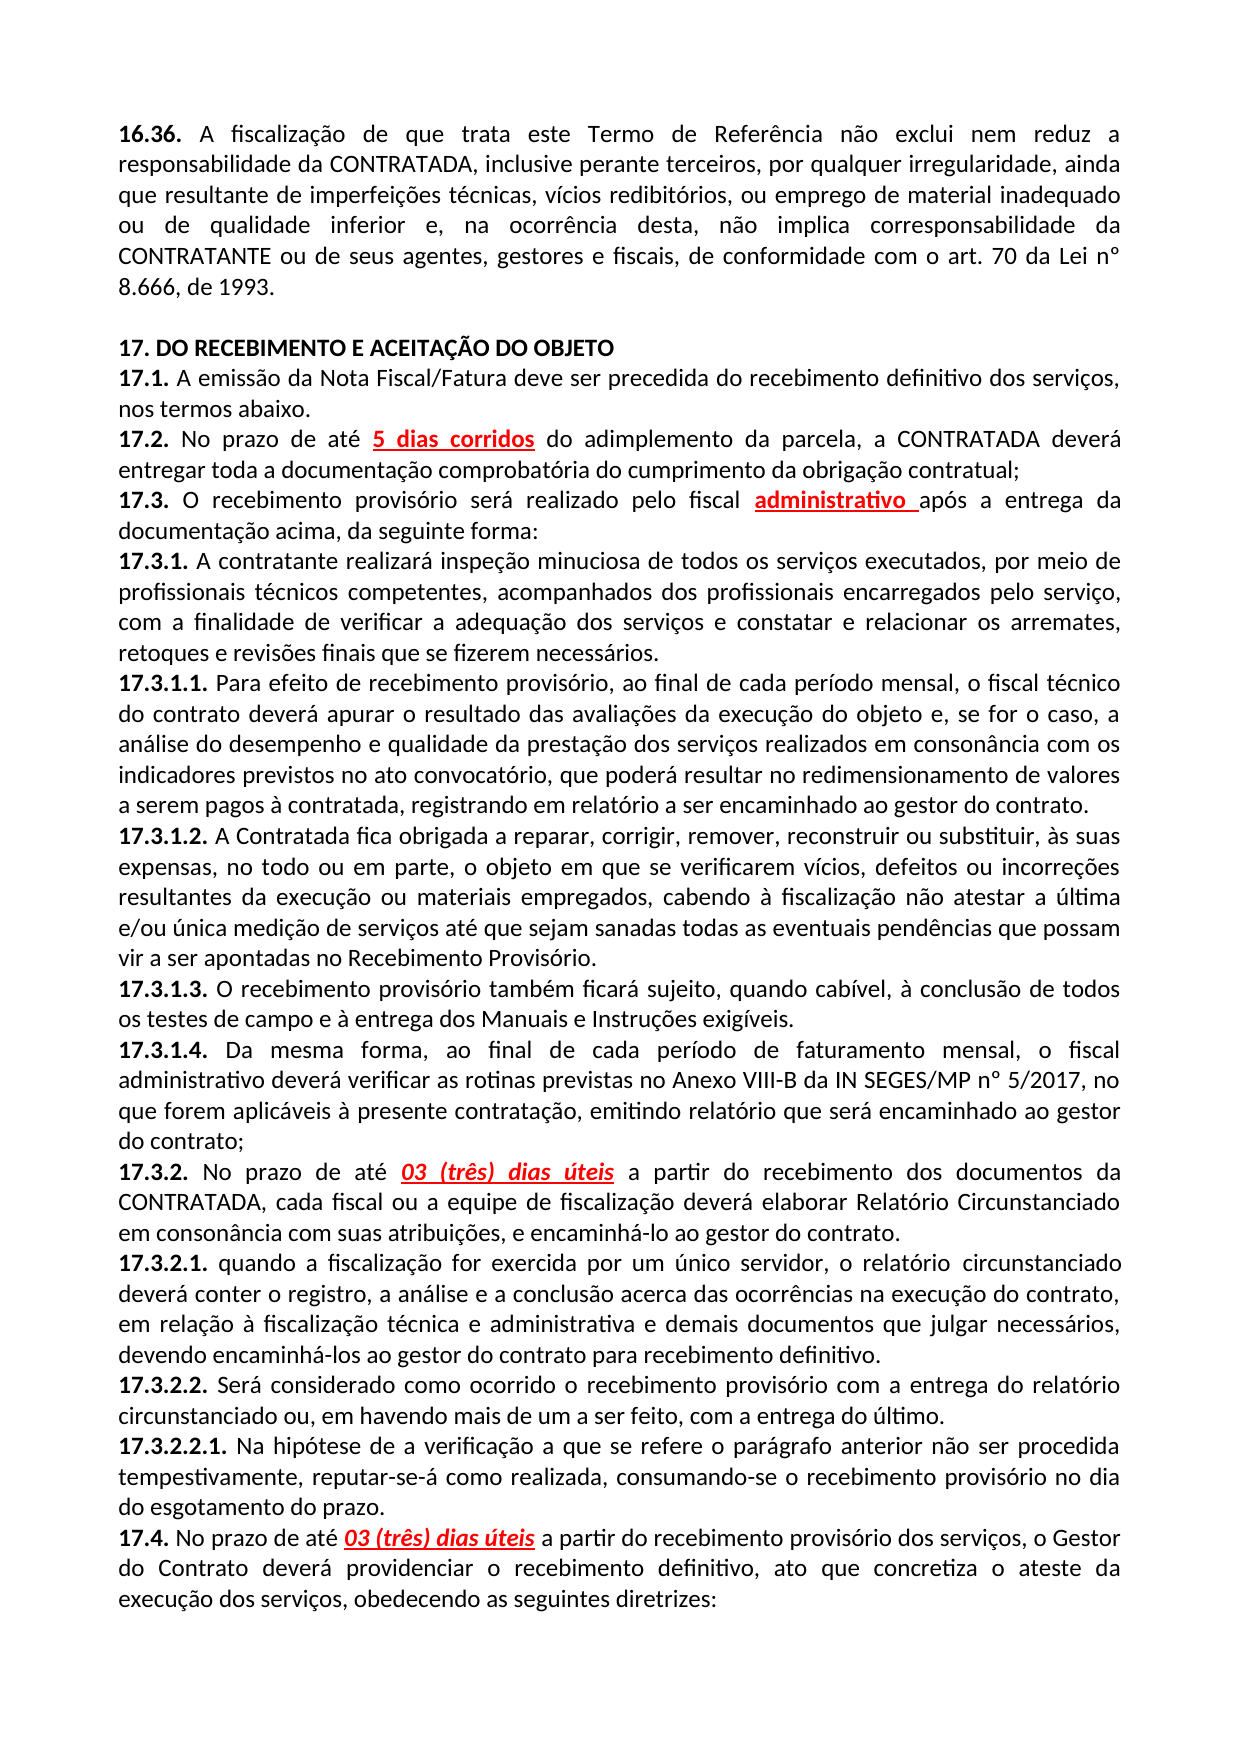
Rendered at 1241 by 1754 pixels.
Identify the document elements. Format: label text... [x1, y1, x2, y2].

text 17.2. No prazo de até 5 dias corridos do adimplemento da parcela, a CONTRATADA deverá entregar toda a documentação comprobatória do cumprimento da obrigação contratual; [118, 423, 1122, 484]
text 17.3. O recebimento provisório será realizado pelo fiscal administrativo após a entrega da documentação acima, da seguinte forma: [118, 484, 1122, 545]
text 17.3.1.4. Da mesma forma, ao final de cada período de faturamento mensal, o fiscal administrativo deverá verificar as rotinas previstas no Anexo VIII-B da IN SEGES/MP nº 5/2017, no que forem aplicáveis à presente contratação, emitindo relatório que será encaminhado ao gestor do contrato; [118, 1034, 1122, 1156]
text 17.3.2.2. Será considerado como ocorrido o recebimento provisório com a entrega do relatório circunstanciado ou, em havendo mais de um a ser feito, com a entrega do último. [118, 1369, 1122, 1431]
text 17.3.2.1. quando a fiscalização for exercida por um único servidor, o relatório circunstanciado deverá conter o registro, a análise e a conclusão acerca das ocorrências na execução do contrato, em relação à fiscalização técnica e administrativa e demais documentos que julgar necessários, devendo encaminhá-los ao gestor do contrato para recebimento definitivo. [118, 1247, 1122, 1369]
text 17.4. No prazo de até 03 (três) dias úteis a partir do recebimento provisório dos serviços, o Gestor do Contrato deverá providenciar o recebimento definitivo, ato que concretiza o ateste da execução dos serviços, obedecendo as seguintes diretrizes: [118, 1522, 1122, 1614]
text 17.3.1.1. Para efeito de recebimento provisório, ao final de cada período mensal, o fiscal técnico do contrato deverá apurar o resultado das avaliações da execução do objeto e, se for o caso, a análise do desempenho e qualidade da prestação dos serviços realizados em consonância com os indicadores previstos no ato convocatório, que poderá resultar no redimensionamento de valores a serem pagos à contratada, registrando em relatório a ser encaminhado ao gestor do contrato. [118, 667, 1122, 698]
text 17.3.2.2.1. Na hipótese de a verificação a que se refere o parágrafo anterior não ser procedida tempestivamente, reputar-se-á como realizada, consumando-se o recebimento provisório no dia do esgotamento do prazo. [118, 1431, 1122, 1522]
text 17.3.2. No prazo de até 03 (três) dias úteis a partir do recebimento dos documentos da CONTRATADA, cada fiscal ou a equipe de fiscalização deverá elaborar Relatório Circunstanciado em consonância com suas atribuições, e encaminhá-lo ao gestor do contrato. [118, 1156, 1122, 1247]
text 17.1. A emissão da Nota Fiscal/Fatura deve ser precedida do recebimento definitivo dos serviços, nos termos abaixo. [118, 362, 1122, 423]
list 17. DO RECEBIMENTO E ACEITAÇÃO DO OBJETO [118, 332, 1122, 362]
text 17.3.1.2. A Contratada fica obrigada a reparar, corrigir, remover, reconstruir ou substituir, às suas expensas, no todo ou em parte, o objeto em que se verificarem vícios, defeitos ou incorreções resultantes da execução ou materiais empregados, cabendo à fiscalização não atestar a última e/ou única medição de serviços até que sejam sanadas todas as eventuais pendências que possam vir a ser apontadas no Recebimento Provisório. [118, 820, 1122, 973]
text 17.3.1. A contratante realizará inspeção minuciosa de todos os serviços executados, por meio de profissionais técnicos competentes, acompanhados dos profissionais encarregados pelo serviço, com a finalidade de verificar a adequação dos serviços e constatar e relacionar os arremates, retoques e revisões finais que se fizerem necessários. [118, 545, 1122, 667]
text 17.3.1.1. Para efeito de recebimento provisório, ao final de cada período mensal, o fiscal técnico do contrato deverá apurar o resultado das avaliações da execução do objeto e, se for o caso, a análise do desempenho e qualidade da prestação dos serviços realizados em consonância com os indicadores previstos no ato convocatório, que poderá resultar no redimensionamento de valores a serem pagos à contratada, registrando em relatório a ser encaminhado ao gestor do contrato. [118, 789, 1122, 820]
text 17.3.1.3. O recebimento provisório também ficará sujeito, quando cabível, à conclusão de todos os testes de campo e à entrega dos Manuais e Instruções exigíveis. [118, 973, 1122, 1034]
text 16.36. A fiscalização de que trata este Termo de Referência não exclui nem reduz a responsabilidade da CONTRATADA, inclusive perante terceiros, por qualquer irregularidade, ainda que resultante de imperfeições técnicas, vícios redibitórios, ou emprego de material inadequado ou de qualidade inferior e, na ocorrência desta, não implica corresponsabilidade da CONTRATANTE ou de seus agentes, gestores e fiscais, de conformidade com o art. 70 da Lei nº 8.666, de 1993. [118, 118, 1122, 301]
